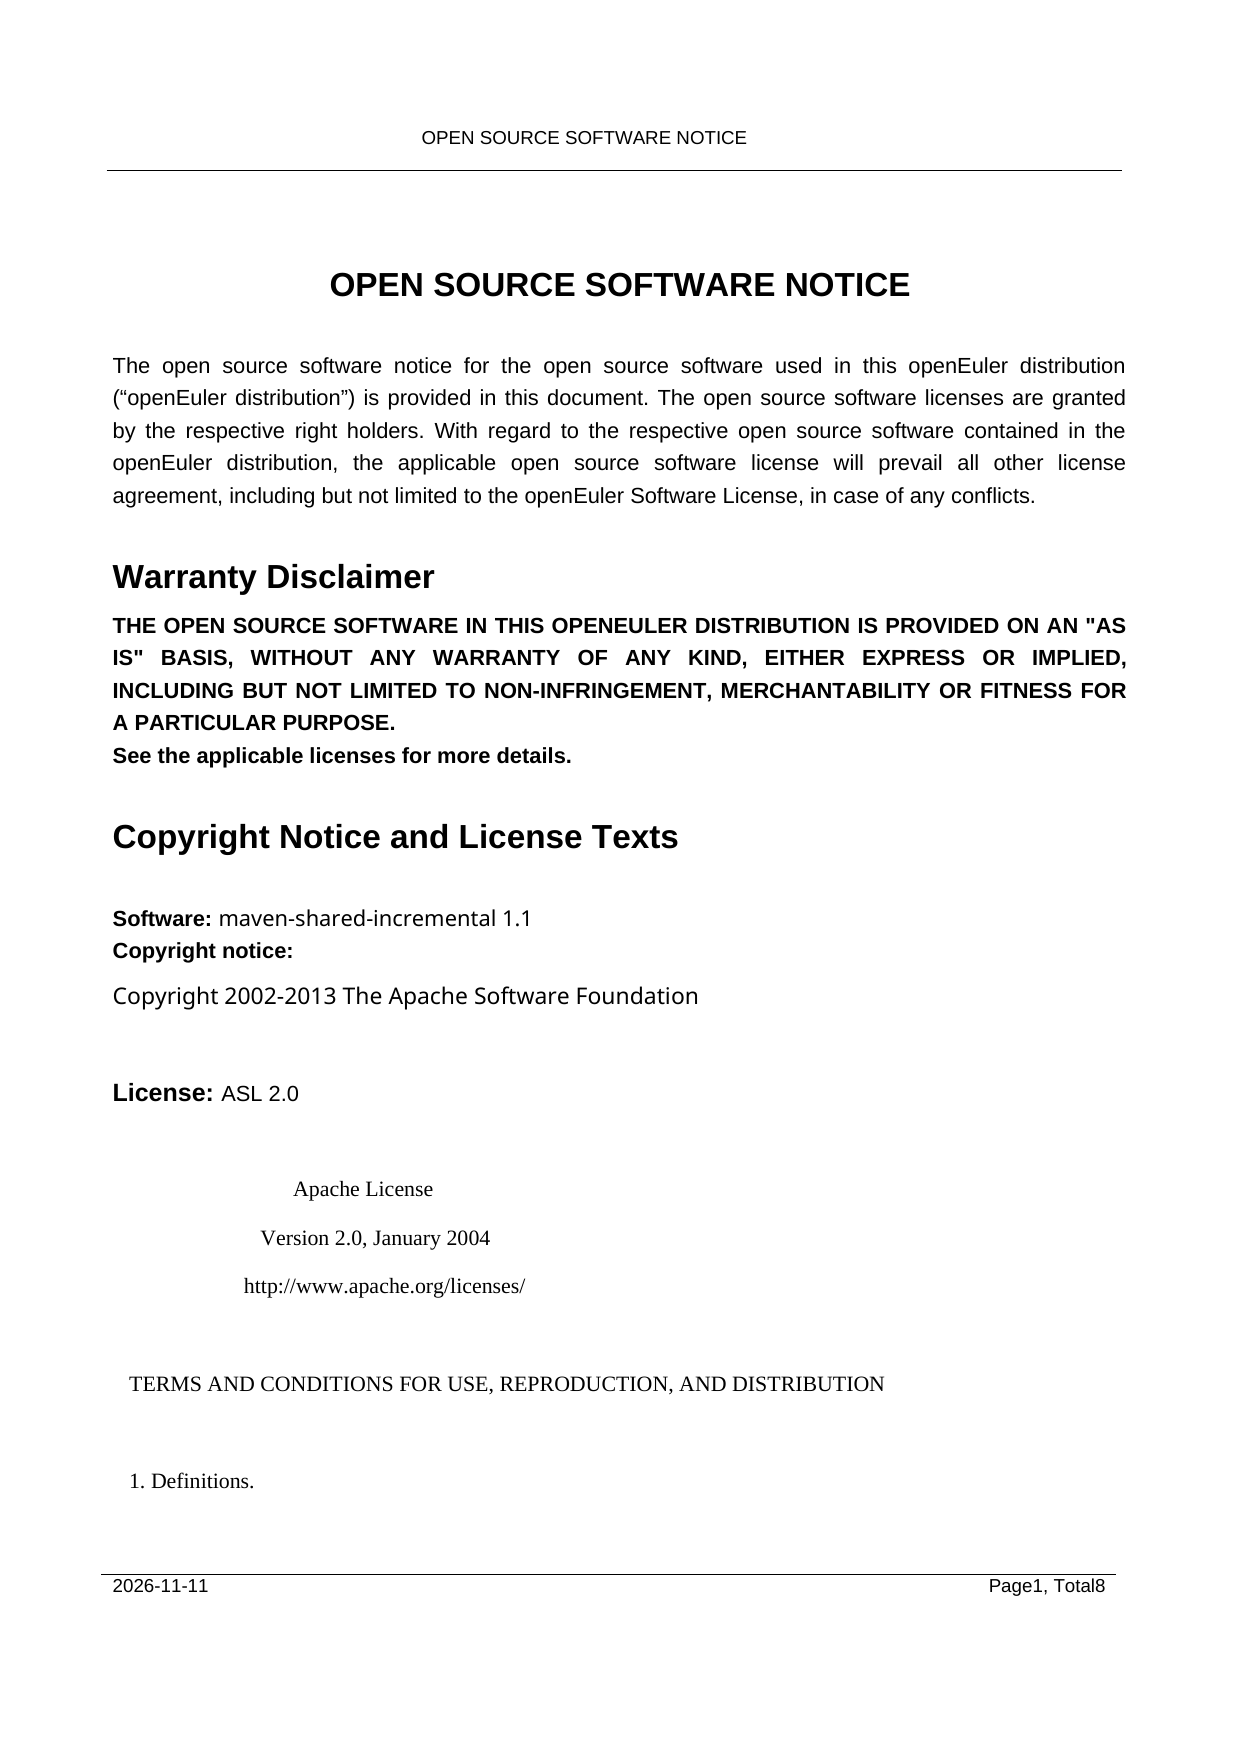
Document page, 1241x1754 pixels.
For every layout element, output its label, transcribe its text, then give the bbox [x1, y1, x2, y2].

text Copyright Notice and License Texts [112, 804, 1128, 869]
text Copyright 2002-2013 The Apache Software Foundation [112, 979, 1128, 1060]
text OPEN SOURCE SOFTWARE NOTICE [112, 251, 1128, 316]
text Software: maven-shared-incremental 1.1 [112, 901, 1128, 934]
text The open source software notice for the open source software used in this openEuler distribution (“openEuler distribution”) is provided in this document. The open source software licenses are granted by the respective right holders. With regard to the respective open source software contained in the openEuler distribution, the applicable open source software license will prevail all other license agreement, including but not limited to the openEuler Software License, in case of any conflicts. [112, 349, 1128, 511]
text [112, 1123, 1128, 1497]
text License: ASL 2.0 [112, 1077, 1128, 1109]
text Warranty Disclaimer [112, 544, 1128, 609]
text THE OPEN SOURCE SOFTWARE IN THIS OPENEULER DISTRIBUTION IS PROVIDED ON AN "AS IS" BASIS, WITHOUT ANY WARRANTY OF ANY KIND, EITHER EXPRESS OR IMPLIED, INCLUDING BUT NOT LIMITED TO NON-INFRINGEMENT, MERCHANTABILITY OR FITNESS FOR A PARTICULAR PURPOSE. See the applicable licenses for more details. [112, 609, 1128, 771]
text Copyright notice: [112, 934, 1128, 966]
